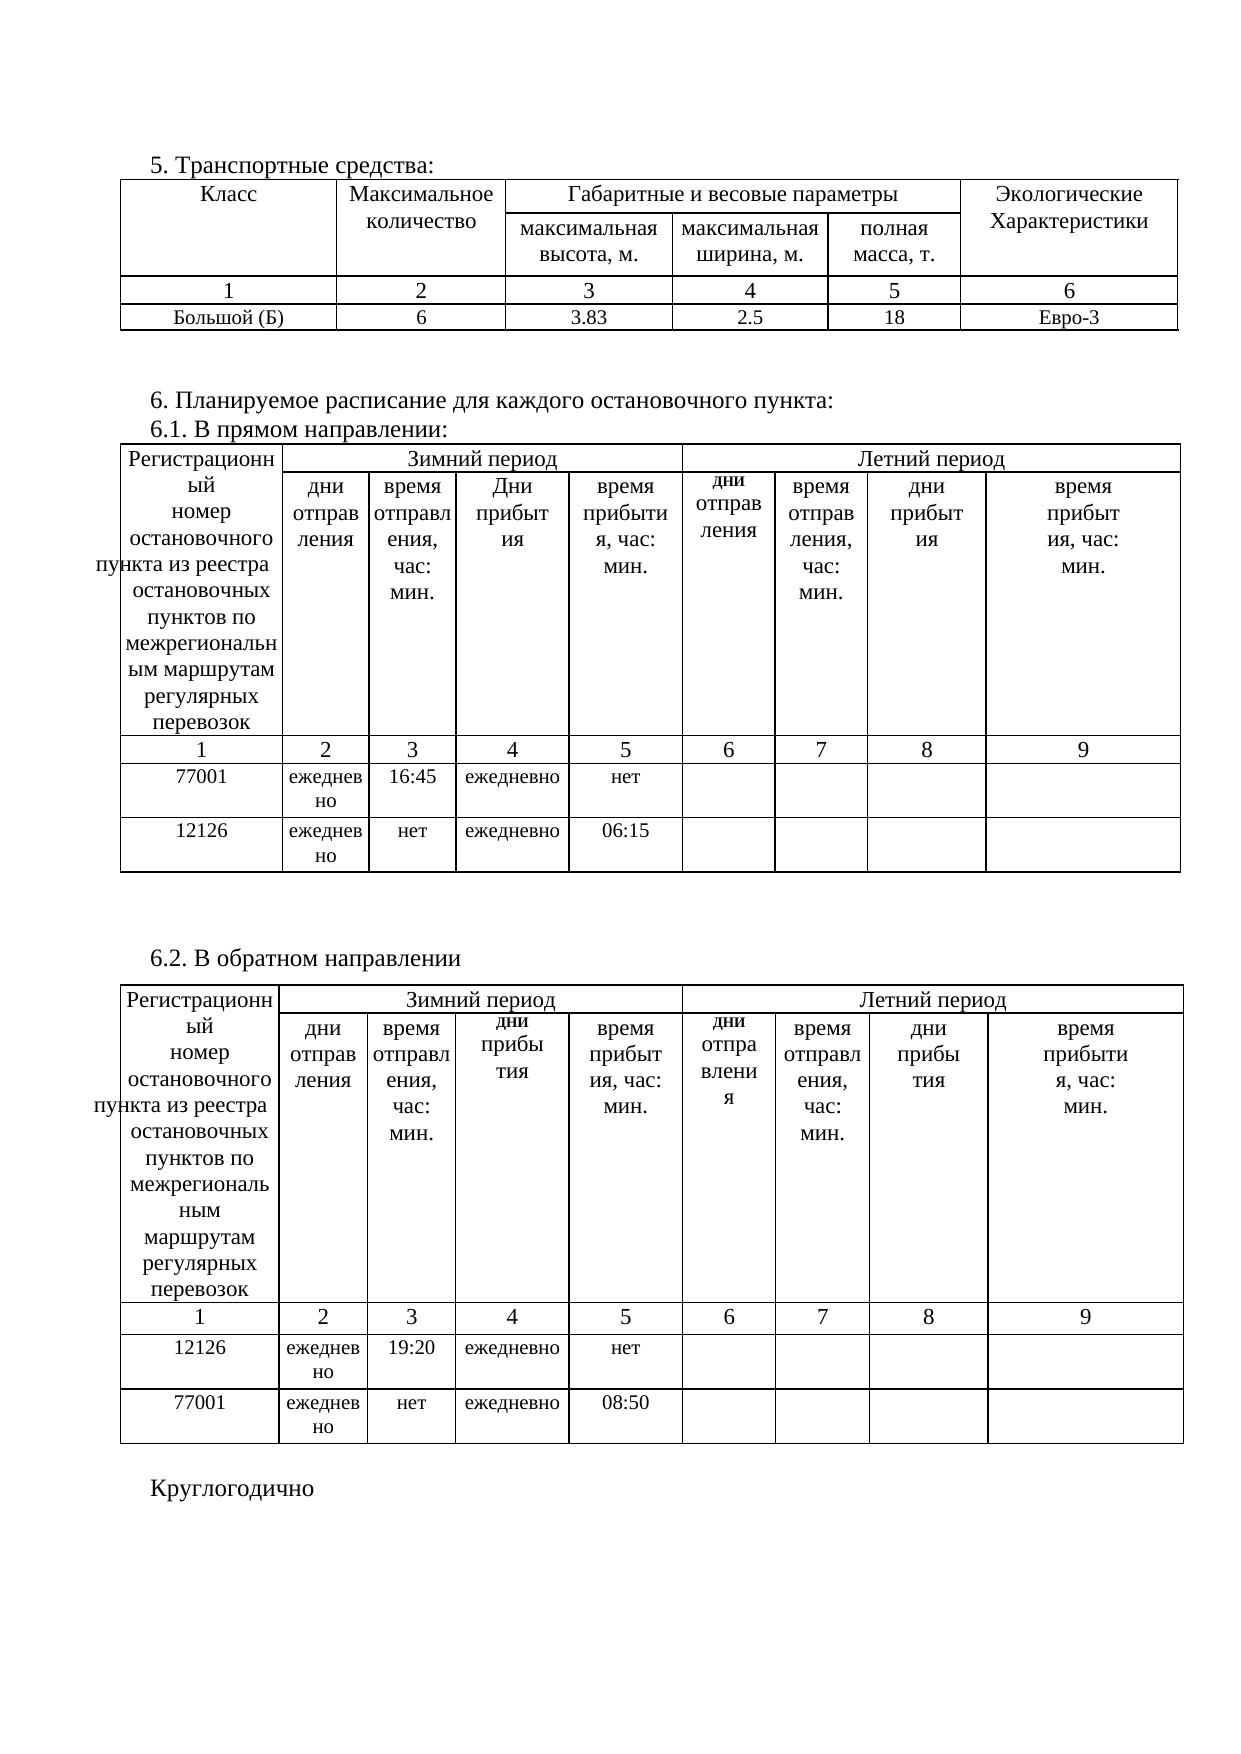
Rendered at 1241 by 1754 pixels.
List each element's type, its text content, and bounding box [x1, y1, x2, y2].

table_cell 5 [829, 277, 960, 303]
table_cell ежедневно [280, 1335, 367, 1388]
table_cell нет [368, 1390, 455, 1442]
table_cell 5 [570, 1303, 682, 1334]
table_cell 9 [989, 1303, 1183, 1334]
table_cell дни отправ ления [283, 473, 368, 734]
table_cell нет [570, 1335, 682, 1388]
table_cell 12126 [121, 1335, 278, 1388]
table_cell Большой (Б) [121, 305, 336, 329]
table_cell [683, 818, 774, 871]
table_cell 8 [868, 736, 985, 762]
table_cell 2 [280, 1303, 367, 1334]
table_cell 7 [776, 736, 867, 762]
table_cell дни прибыт ия [868, 473, 985, 734]
table_cell ежедневно [457, 818, 568, 871]
table_cell 4 [673, 277, 827, 303]
text 5. Транспортные средства: [150, 150, 1090, 179]
table_cell [683, 1335, 775, 1388]
table_cell ежедневно [456, 1335, 568, 1388]
table_cell 77001 [121, 764, 282, 817]
table_header Зимний период [283, 445, 682, 471]
table_cell ДНИ прибы тия [456, 1014, 568, 1302]
table_header Летний период [683, 445, 1180, 471]
table_cell время отправл ения, час: мин. [776, 1014, 869, 1302]
table_cell время прибыти я, час: мин. [989, 1014, 1183, 1302]
table_cell 1 [121, 1303, 278, 1334]
table_cell ежедневно [280, 1390, 367, 1442]
table_cell 4 [457, 736, 568, 762]
table_cell ДНИ отправ ления [683, 473, 774, 734]
table_cell 3 [506, 277, 672, 303]
table_cell [683, 1390, 775, 1442]
table_cell 12126 [121, 818, 282, 871]
table_cell максимальная высота, м. [506, 214, 672, 275]
table_cell [987, 818, 1180, 871]
table_cell 6 [337, 305, 505, 329]
table_cell 8 [870, 1303, 987, 1334]
table_cell время прибыти я, час: мин. [570, 473, 682, 734]
table_cell [870, 1335, 987, 1388]
table_cell 3 [368, 1303, 455, 1334]
table_cell время отправ ления, час: мин. [776, 473, 867, 734]
table_cell [870, 1390, 987, 1442]
table_cell [776, 764, 867, 817]
table_cell 7 [776, 1303, 869, 1334]
table_cell 6 [683, 1303, 775, 1334]
table_cell 3 [370, 736, 455, 762]
table_cell нет [570, 764, 682, 817]
table_cell Дни прибыт ия [457, 473, 568, 734]
table_cell [776, 1335, 869, 1388]
table_cell [987, 764, 1180, 817]
table_header Летний период [683, 986, 1183, 1012]
table_cell 3.83 [506, 305, 672, 329]
table_cell 5 [570, 736, 682, 762]
table_cell 6 [961, 277, 1177, 303]
table_header Регистрационный номер остановочного пункта из реестра остановочных пунктов по межрегиональным маршрутам регулярных перевозок [121, 445, 282, 734]
text 6.1. В прямом направлении: [150, 414, 1090, 443]
table_cell 2 [283, 736, 368, 762]
table_cell ДНИ отпра влени я [683, 1014, 775, 1302]
table_cell 16:45 [370, 764, 455, 817]
table_cell время прибыт ия, час: мин. [987, 473, 1180, 734]
table_cell 2 [337, 277, 505, 303]
text Круглогодично [150, 1473, 1090, 1502]
table_cell 1 [121, 277, 336, 303]
table_cell 9 [987, 736, 1180, 762]
table_cell 6 [683, 736, 774, 762]
table_header Зимний период [280, 986, 682, 1012]
table_cell 4 [456, 1303, 568, 1334]
table_cell 1 [121, 736, 282, 762]
table_cell [868, 764, 985, 817]
table_cell максимальная ширина, м. [673, 214, 827, 275]
table_header Класс [121, 180, 336, 275]
table_cell полная масса, т. [829, 214, 960, 275]
table_cell ежедневно [283, 818, 368, 871]
table_cell ежедневно [283, 764, 368, 817]
table_cell ежедневно [457, 764, 568, 817]
table_cell 08:50 [570, 1390, 682, 1442]
table_cell дни отправ ления [280, 1014, 367, 1302]
table_header Экологические Характеристики [961, 180, 1177, 275]
text 6. Планируемое расписание для каждого остановочного пункта: [150, 386, 1090, 414]
table_cell [776, 818, 867, 871]
table_cell время прибыт ия, час: мин. [570, 1014, 682, 1302]
table_cell ежедневно [456, 1390, 568, 1442]
table_cell [989, 1390, 1183, 1442]
table_cell [683, 764, 774, 817]
table_cell Евро-3 [961, 305, 1177, 329]
table_cell дни прибы тия [870, 1014, 987, 1302]
table_cell [989, 1335, 1183, 1388]
table_cell 2.5 [673, 305, 827, 329]
table_header Максимальное количество [337, 180, 505, 275]
table_cell нет [370, 818, 455, 871]
table_cell 06:15 [570, 818, 682, 871]
table_cell [868, 818, 985, 871]
table_cell время отправл ения, час: мин. [368, 1014, 455, 1302]
table_cell [776, 1390, 869, 1442]
table_cell 19:20 [368, 1335, 455, 1388]
table_header Регистрационный номер остановочного пункта из реестра остановочных пунктов по межрегиональным маршрутам регулярных перевозок [121, 986, 278, 1302]
text 6.2. В обратном направлении [150, 943, 1090, 972]
table_cell 18 [829, 305, 960, 329]
table_cell время отправл ения, час: мин. [370, 473, 455, 734]
table_header Габаритные и весовые параметры [506, 180, 960, 212]
table_cell 77001 [121, 1390, 278, 1442]
